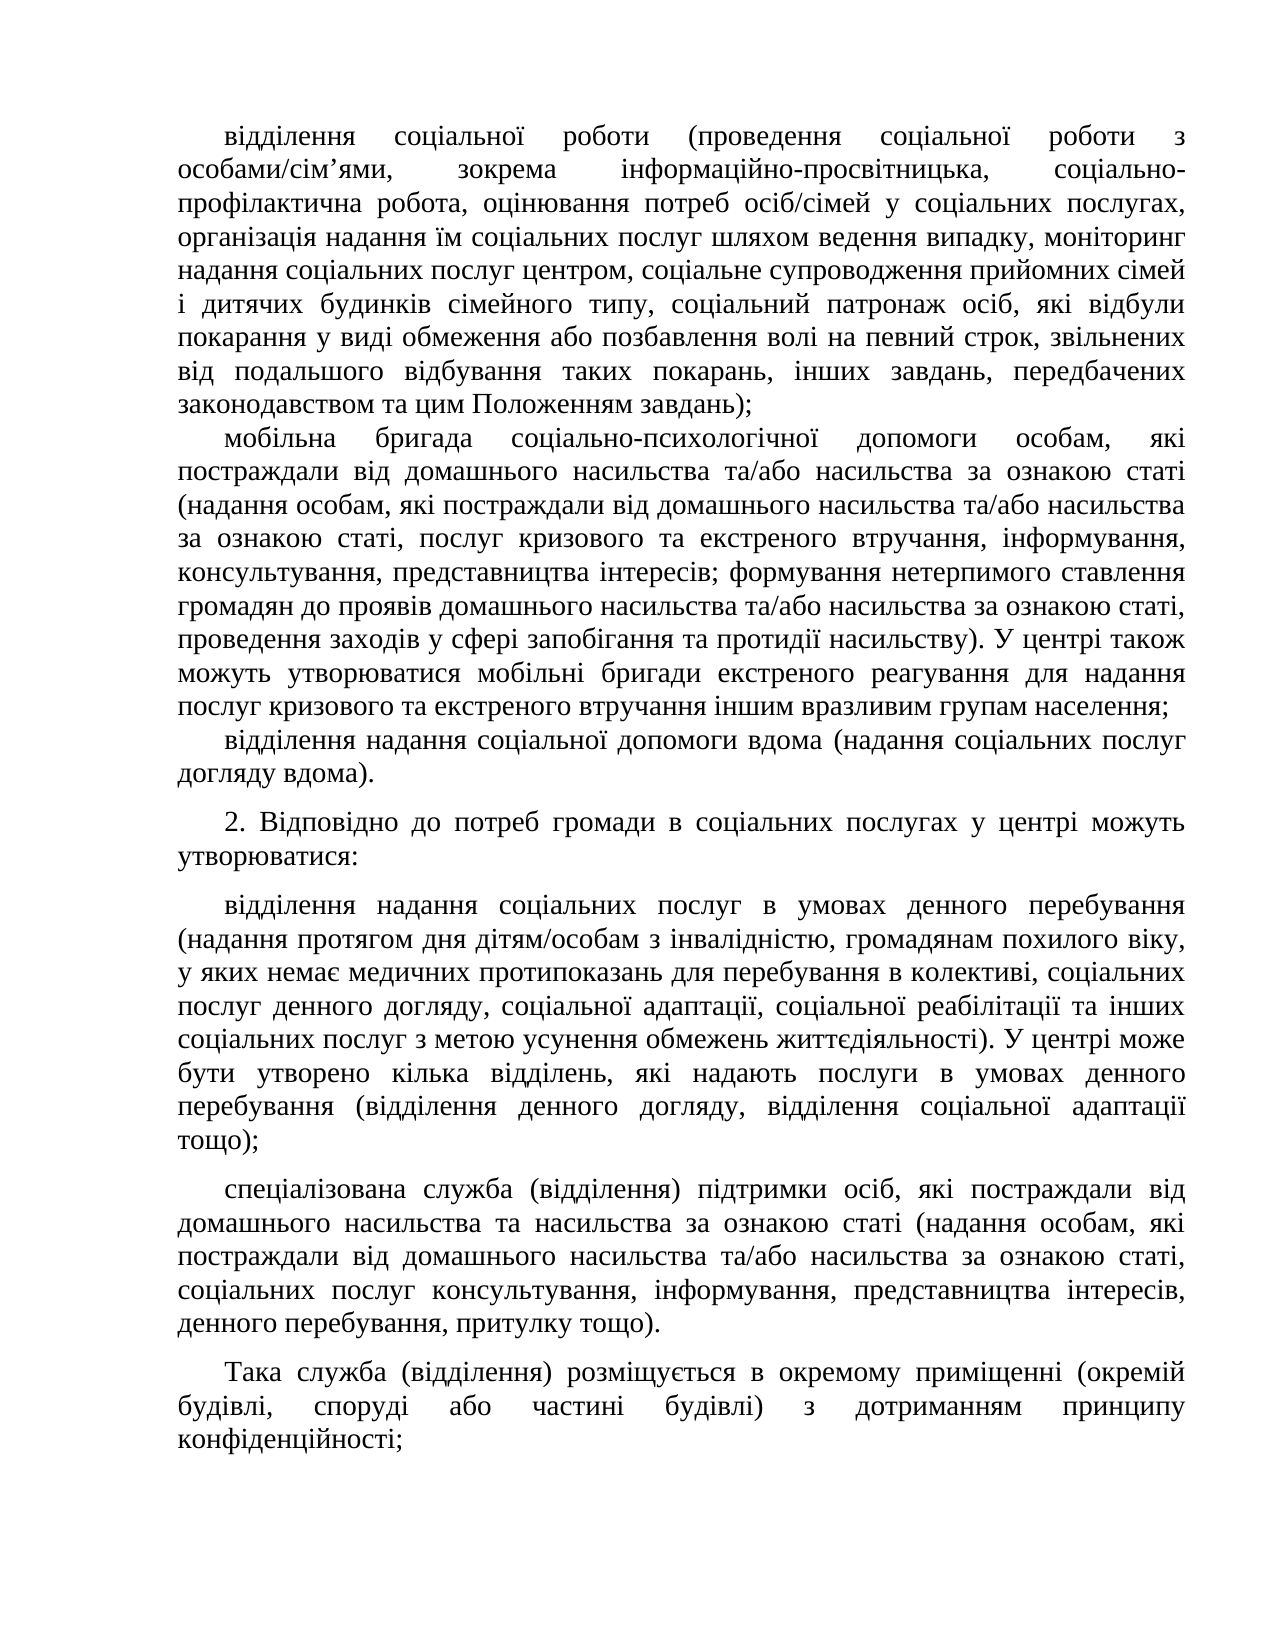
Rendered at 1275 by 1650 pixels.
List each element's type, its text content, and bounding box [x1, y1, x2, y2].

text Така служба (відділення) розміщується в окремому приміщенні (окремій будівлі, споруді або частині будівлі) з дотриманням принципу конфіденційності; [177, 1354, 1186, 1455]
text мобільна бригада соціально-психологічної допомоги особам, які постраждали від домашнього насильства та/або насильства за ознакою статі (надання особам, які постраждали від домашнього насильства та/або насильства за ознакою статі, послуг кризового та екстреного втручання, інформування, консультування, представництва інтересів; формування нетерпимого ставлення громадян до проявів домашнього насильства та/або насильства за ознакою статі, проведення заходів у сфері запобігання та протидії насильству). У центрі також можуть утворюватися мобільні бригади екстреного реагування для надання послуг кризового та екстреного втручання іншим вразливим групам населення; [177, 420, 1186, 722]
text 2. Відповідно до потреб громади в соціальних послугах у центрі можуть утворюватися: [177, 804, 1186, 872]
text відділення надання соціальної допомоги вдома (надання соціальних послуг догляду вдома). [177, 722, 1186, 789]
text відділення соціальної роботи (проведення соціальної роботи з особами/сім’ями, зокрема інформаційно-просвітницька, соціально-профілактична робота, оцінювання потреб осіб/сімей у соціальних послугах, організація надання їм соціальних послуг шляхом ведення випадку, моніторинг надання соціальних послуг центром, соціальне супроводження прийомних сімей і дитячих будинків сімейного типу, соціальний патронаж осіб, які відбули покарання у виді обмеження або позбавлення волі на певний строк, звільнених від подальшого відбування таких покарань, інших завдань, передбачених законодавством та цим Положенням завдань); [177, 118, 1186, 420]
text відділення надання соціальних послуг в умовах денного перебування (надання протягом дня дітям/особам з інвалідністю, громадянам похилого віку, у яких немає медичних протипоказань для перебування в колективі, соціальних послуг денного догляду, соціальної адаптації, соціальної реабілітації та інших соціальних послуг з метою усунення обмежень життєдіяльності). У центрі може бути утворено кілька відділень, які надають послуги в умовах денного перебування (відділення денного догляду, відділення соціальної адаптації тощо); [177, 887, 1186, 1156]
text спеціалізована служба (відділення) підтримки осіб, які постраждали від домашнього насильства та насильства за ознакою статі (надання особам, які постраждали від домашнього насильства та/або насильства за ознакою статі, соціальних послуг консультування, інформування, представництва інтересів, денного перебування, притулку тощо). [177, 1171, 1186, 1339]
